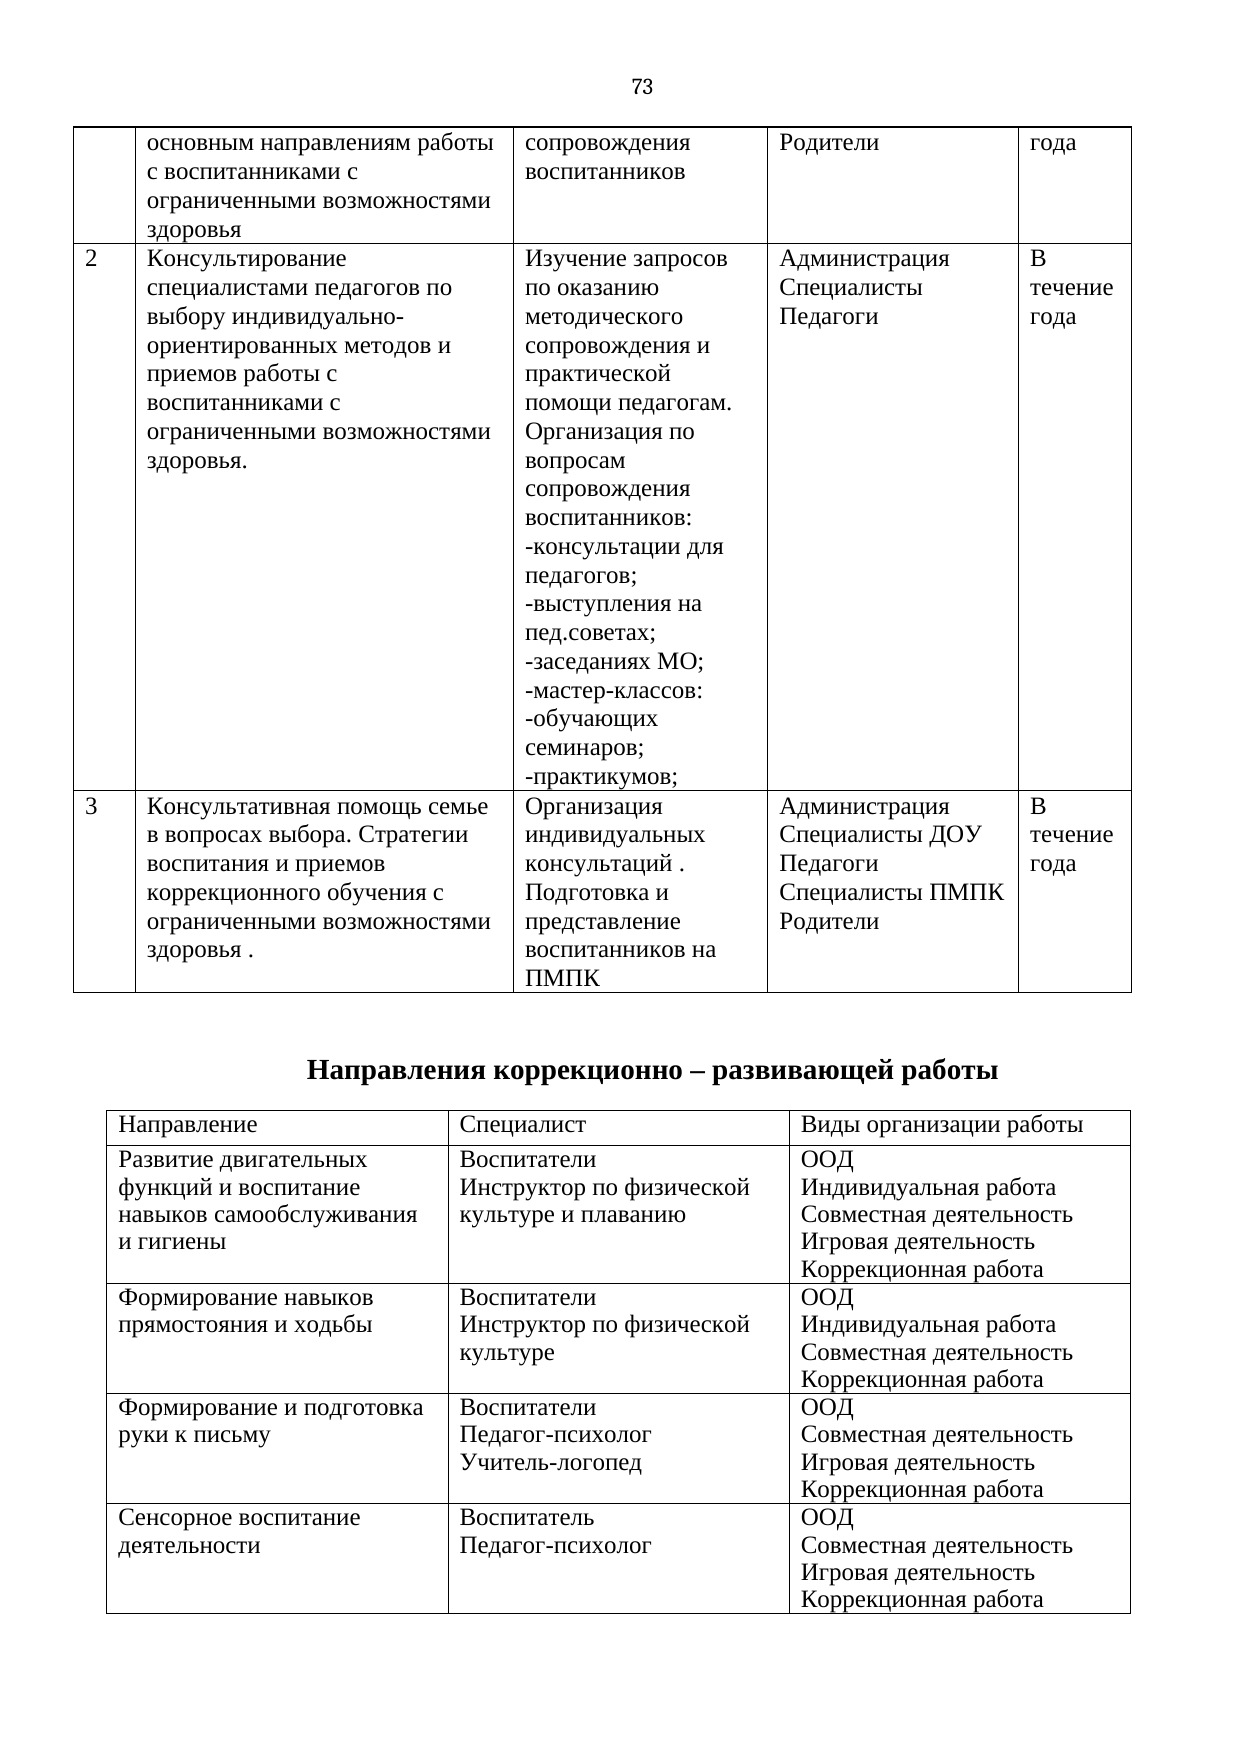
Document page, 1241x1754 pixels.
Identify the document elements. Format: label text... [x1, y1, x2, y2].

table_cell Формирование навыков прямостояния и ходьбы [107, 1284, 448, 1393]
table_cell Воспитатели Инструктор по физической культуре и плаванию [449, 1146, 789, 1283]
text Направления коррекционно – развивающей работы [118, 1052, 1187, 1086]
table_cell Организация индивидуальных консультаций . Подготовка и представление воспитанников на ПМПК [514, 791, 767, 992]
table_cell 3 [74, 791, 135, 992]
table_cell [790, 1394, 1130, 1503]
table_cell Развитие двигательных функций и воспитание навыков самообслуживания и гигиены [107, 1146, 448, 1283]
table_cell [514, 128, 767, 242]
table_cell 2 [74, 244, 135, 790]
table_cell Администрация Специалисты Педагоги [768, 244, 1018, 790]
table_cell ООД Индивидуальная работа Совместная деятельность Игровая деятельность Коррекционная работа [790, 1146, 1130, 1283]
table_cell Воспитатели Инструктор по физической культуре [449, 1284, 789, 1393]
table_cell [768, 128, 1018, 242]
table_cell ООД Индивидуальная работа Совместная деятельность Коррекционная работа [790, 1284, 1130, 1393]
table_cell Консультирование специалистами педагогов по выбору индивидуально-ориентированных методов и приемов работы с воспитанниками с ограниченными возможностями здоровья. [136, 244, 513, 790]
table_cell В течение года [1019, 244, 1131, 790]
table_cell Воспитатели Педагог-психолог Учитель-логопед [449, 1394, 789, 1503]
table_cell Изучение запросов по оказанию методического сопровождения и практической помощи педагогам. Организация по вопросам сопровождения воспитанников: -консультации для педагогов; -выступления на пед.советах; -заседаниях МО; -мастер-классов: -обучающих семинаров; -практикумов; [514, 244, 767, 790]
table_header Направление [107, 1111, 448, 1145]
table_header Виды организации работы [790, 1111, 1130, 1145]
table_cell 1 [74, 128, 135, 242]
table_cell Администрация Специалисты ДОУ Педагоги Специалисты ПМПК Родители [768, 791, 1018, 992]
table_cell В течение года [1019, 791, 1131, 992]
table_cell Формирование и подготовка руки к письму [107, 1394, 448, 1503]
table_cell Воспитатель Педагог-психолог [449, 1504, 789, 1613]
table_cell Сенсорное воспитание деятельности [107, 1504, 448, 1613]
table_header Специалист [449, 1111, 789, 1145]
table_cell В течение года [1019, 128, 1131, 242]
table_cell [136, 128, 513, 242]
table_cell Консультативная помощь семье в вопросах выбора. Стратегии воспитания и приемов коррекционного обучения с ограниченными возможностями здоровья . [136, 791, 513, 992]
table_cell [790, 1504, 1130, 1613]
